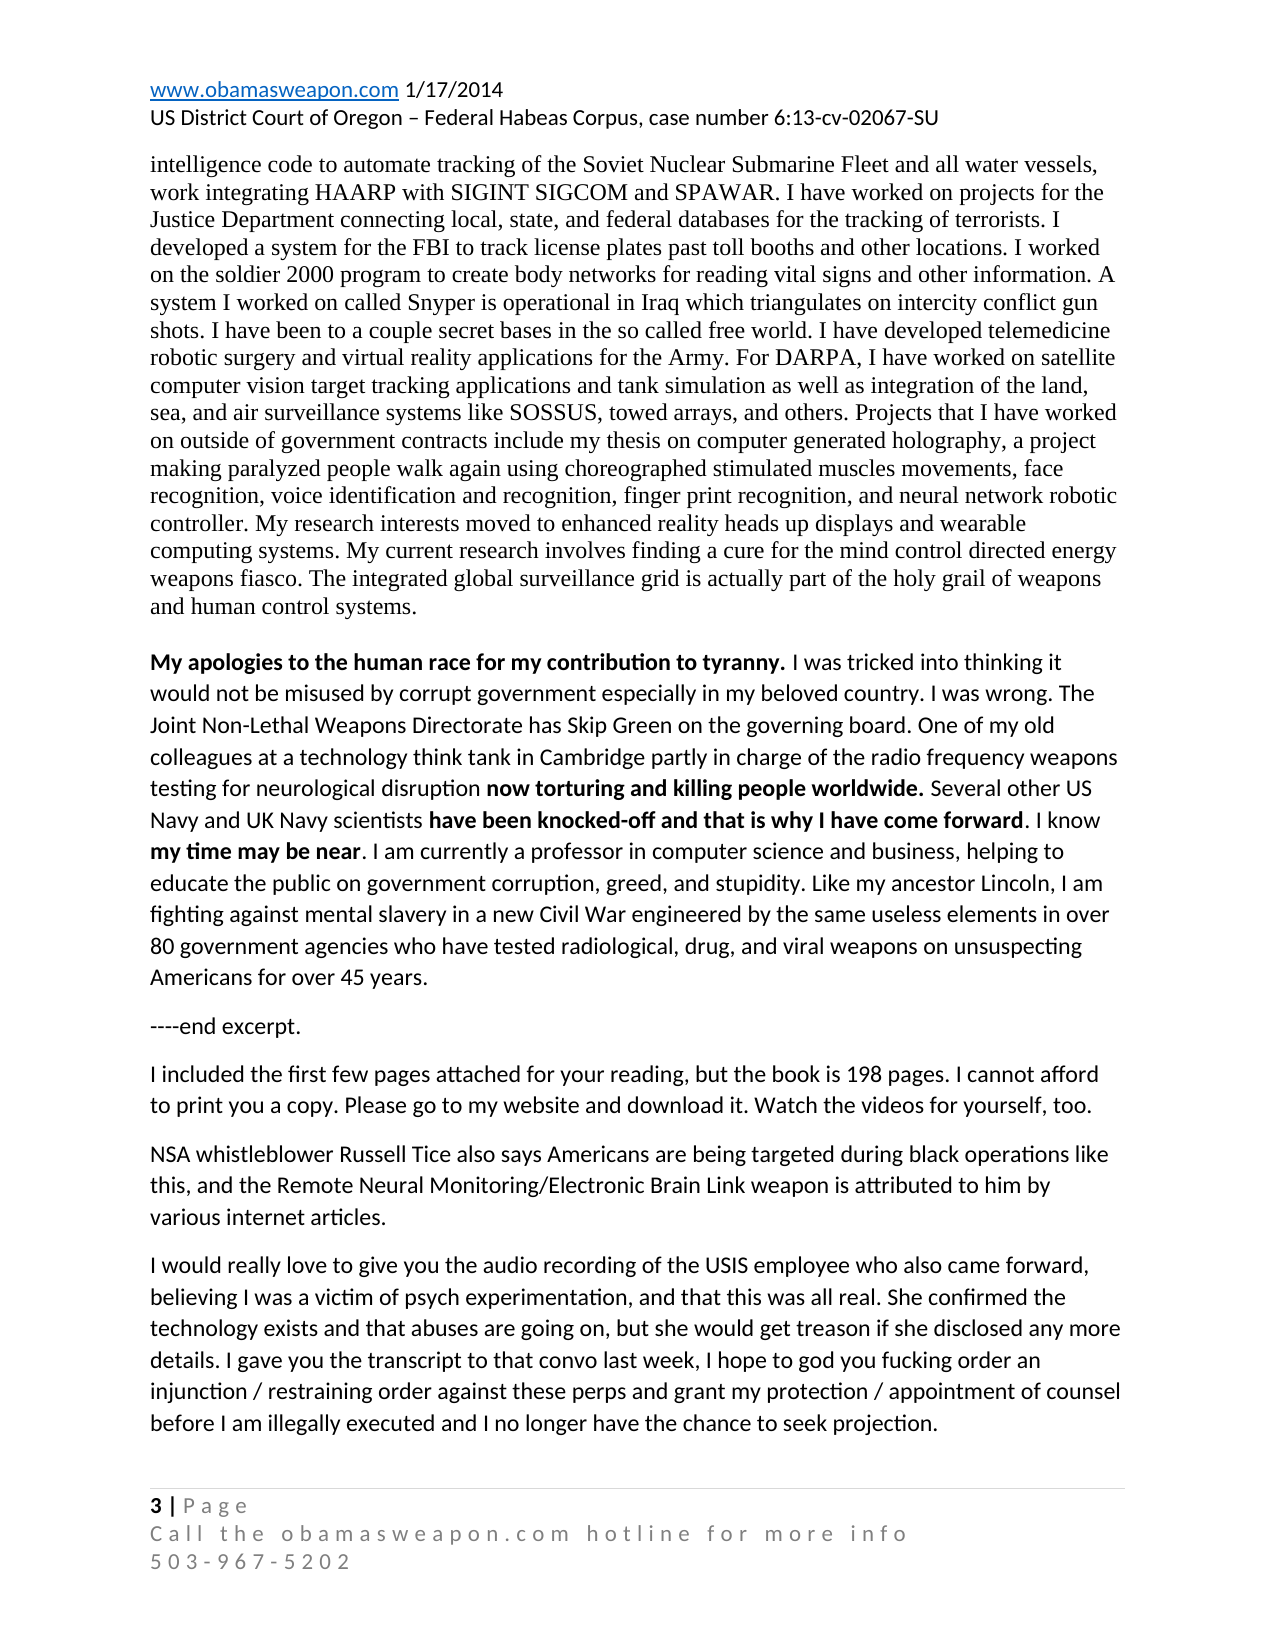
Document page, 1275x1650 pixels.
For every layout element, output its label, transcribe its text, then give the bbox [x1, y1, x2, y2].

text I would really love to give you the audio recording of the USIS employee who also came forward, believing I was a victim of psych experimentation, and that this was all real. She confirmed the technology exists and that abuses are going on, but she would get treason if she disclosed any more details. I gave you the transcript to that convo last week, I hope to god you fucking order an injunction / restraining order against these perps and grant my protection / appointment of counsel before I am illegally executed and I no longer have the chance to seek projection. [150, 1250, 1125, 1437]
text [150, 150, 1125, 619]
text I included the first few pages attached for your reading, but the book is 198 pages. I cannot afford to print you a copy. Please go to my website and download it. Watch the videos for yourself, too. [150, 1059, 1125, 1120]
text ----end excerpt. [150, 1011, 1125, 1040]
text My apologies to the human race for my contribution to tyranny. I was tricked into thinking it would not be misused by corrupt government especially in my beloved country. I was wrong. The Joint Non-Lethal Weapons Directorate has Skip Green on the governing board. One of my old colleagues at a technology think tank in Cambridge partly in charge of the radio frequency weapons testing for neurological disruption now torturing and killing people worldwide. Several other US Navy and UK Navy scientists have been knocked-off and that is why I have come forward. I know my time may be near. I am currently a professor in computer science and business, helping to educate the public on government corruption, greed, and stupidity. Like my ancestor Lincoln, I am fighting against mental slavery in a new Civil War engineered by the same useless elements in over 80 government agencies who have tested radiological, drug, and viral weapons on unsuspecting Americans for over 45 years. [150, 647, 1125, 992]
text NSA whistleblower Russell Tice also says Americans are being targeted during black operations like this, and the Remote Neural Monitoring/Electronic Brain Link weapon is attributed to him by various internet articles. [150, 1139, 1125, 1231]
